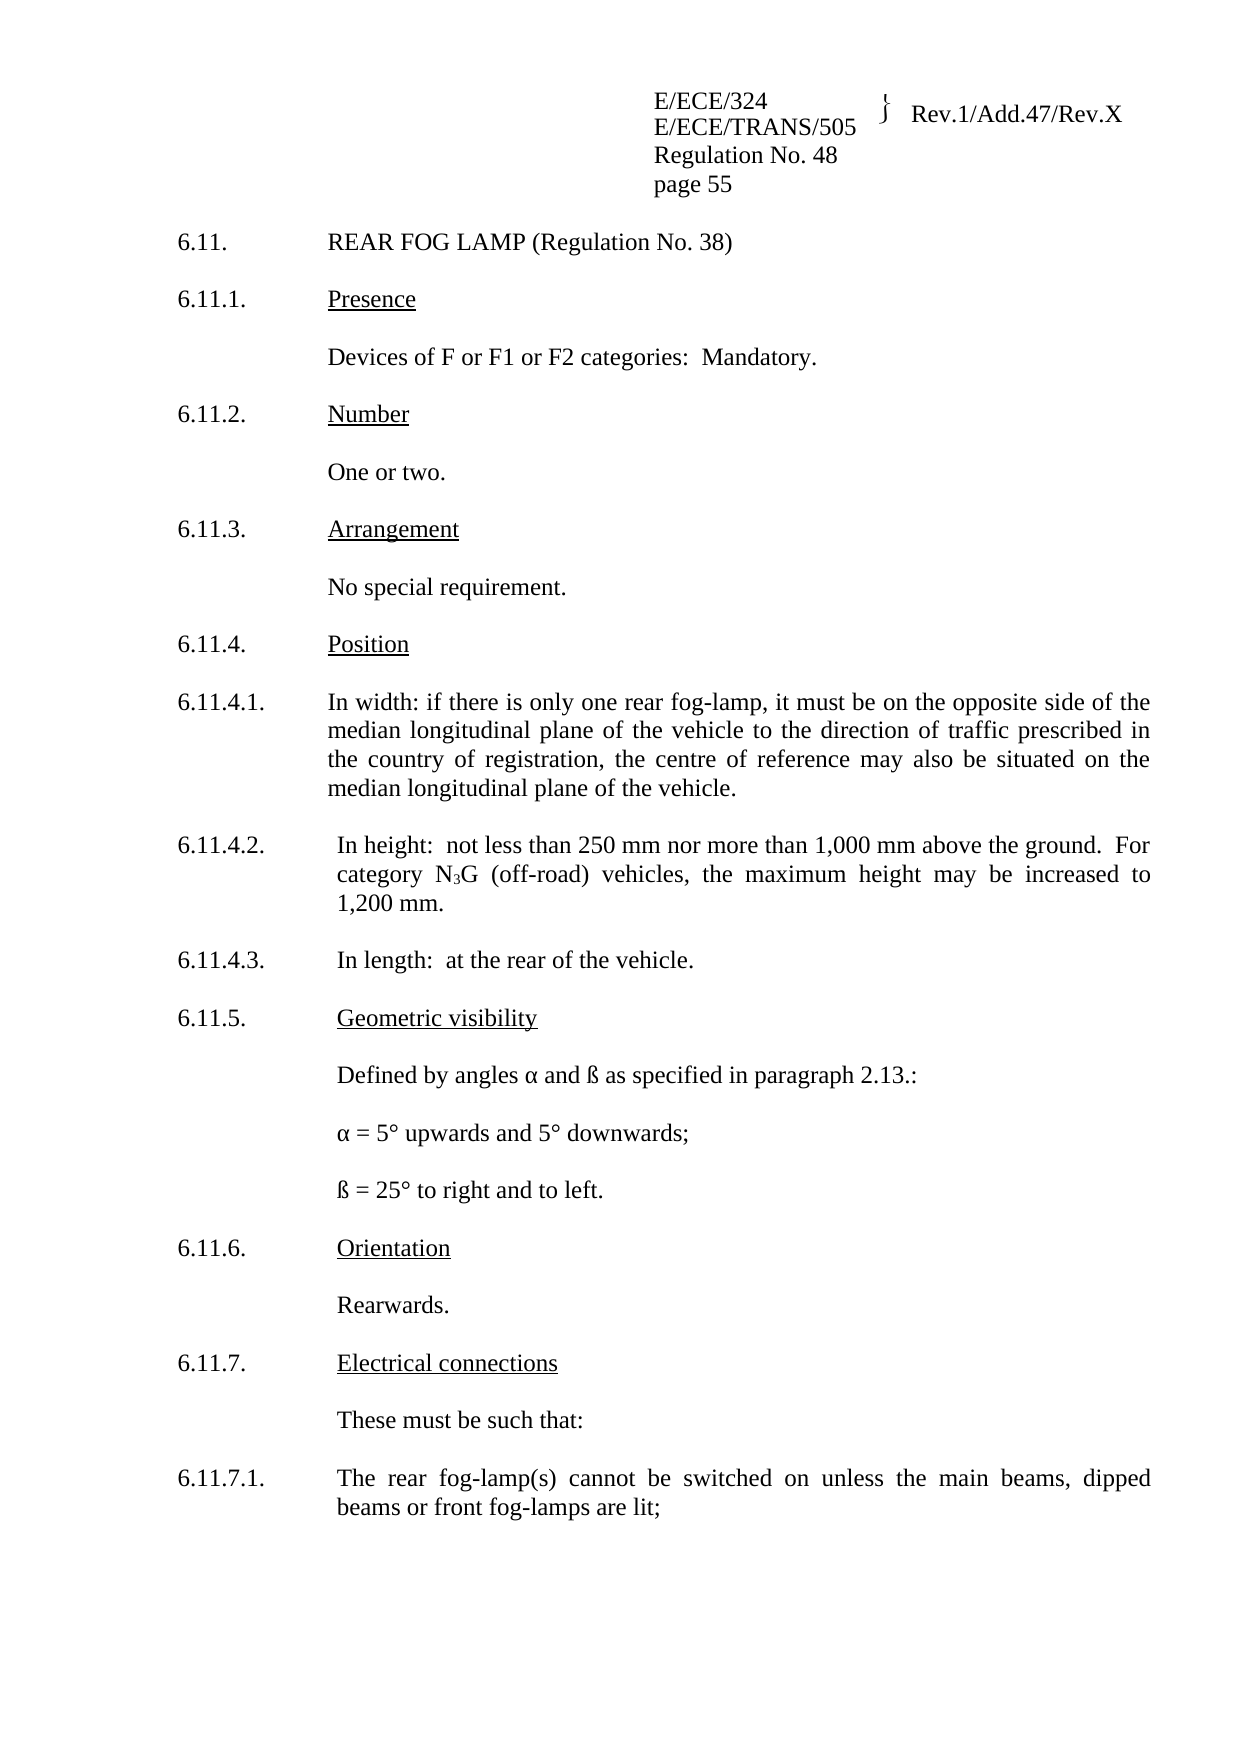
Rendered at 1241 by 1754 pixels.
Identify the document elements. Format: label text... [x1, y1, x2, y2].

text 6.11.4.1. In width: if there is only one rear fog-lamp, it must be on the opposite side of the median longitudinal plane of the vehicle to the direction of traffic prescribed in the country of registration, the centre of reference may also be situated on the median longitudinal plane of the vehicle. [177, 687, 1152, 802]
text One or two. [327, 457, 1152, 485]
text 6.11.4. Position [177, 629, 1152, 658]
text α = 5° upwards and 5° downwards; [337, 1118, 1152, 1147]
text Defined by angles α and ß as specified in paragraph 2.13.: [337, 1060, 1152, 1089]
text 6.11.7.1. The rear fog-lamp(s) cannot be switched on unless the main beams, dipped beams or front fog-lamps are lit; [177, 1463, 1152, 1520]
text 6.11.5. Geometric visibility [177, 1003, 1152, 1032]
text Rearwards. [337, 1290, 1152, 1319]
text 6.11. REAR FOG LAMP (Regulation No. 38) [177, 227, 1152, 255]
text 6.11.4.2. In height: not less than 250 mm nor more than 1,000 mm above the ground. For category N3G (off-road) vehicles, the maximum height may be increased to 1,200 mm. [177, 830, 1152, 917]
text No special requirement. [327, 572, 1152, 600]
text 6.11.1. Presence [177, 284, 1152, 313]
text Devices of F or F1 or F2 categories: Mandatory. [177, 342, 1152, 370]
text ß = 25° to right and to left. [337, 1175, 1152, 1204]
text These must be such that: [337, 1405, 1152, 1434]
text 6.11.4.3. In length: at the rear of the vehicle. [177, 945, 1152, 974]
text 6.11.3. Arrangement [177, 514, 1152, 543]
text 6.11.7. Electrical connections [177, 1348, 1152, 1377]
text 6.11.2. Number [177, 399, 1152, 428]
text 6.11.6. Orientation [177, 1233, 1152, 1262]
